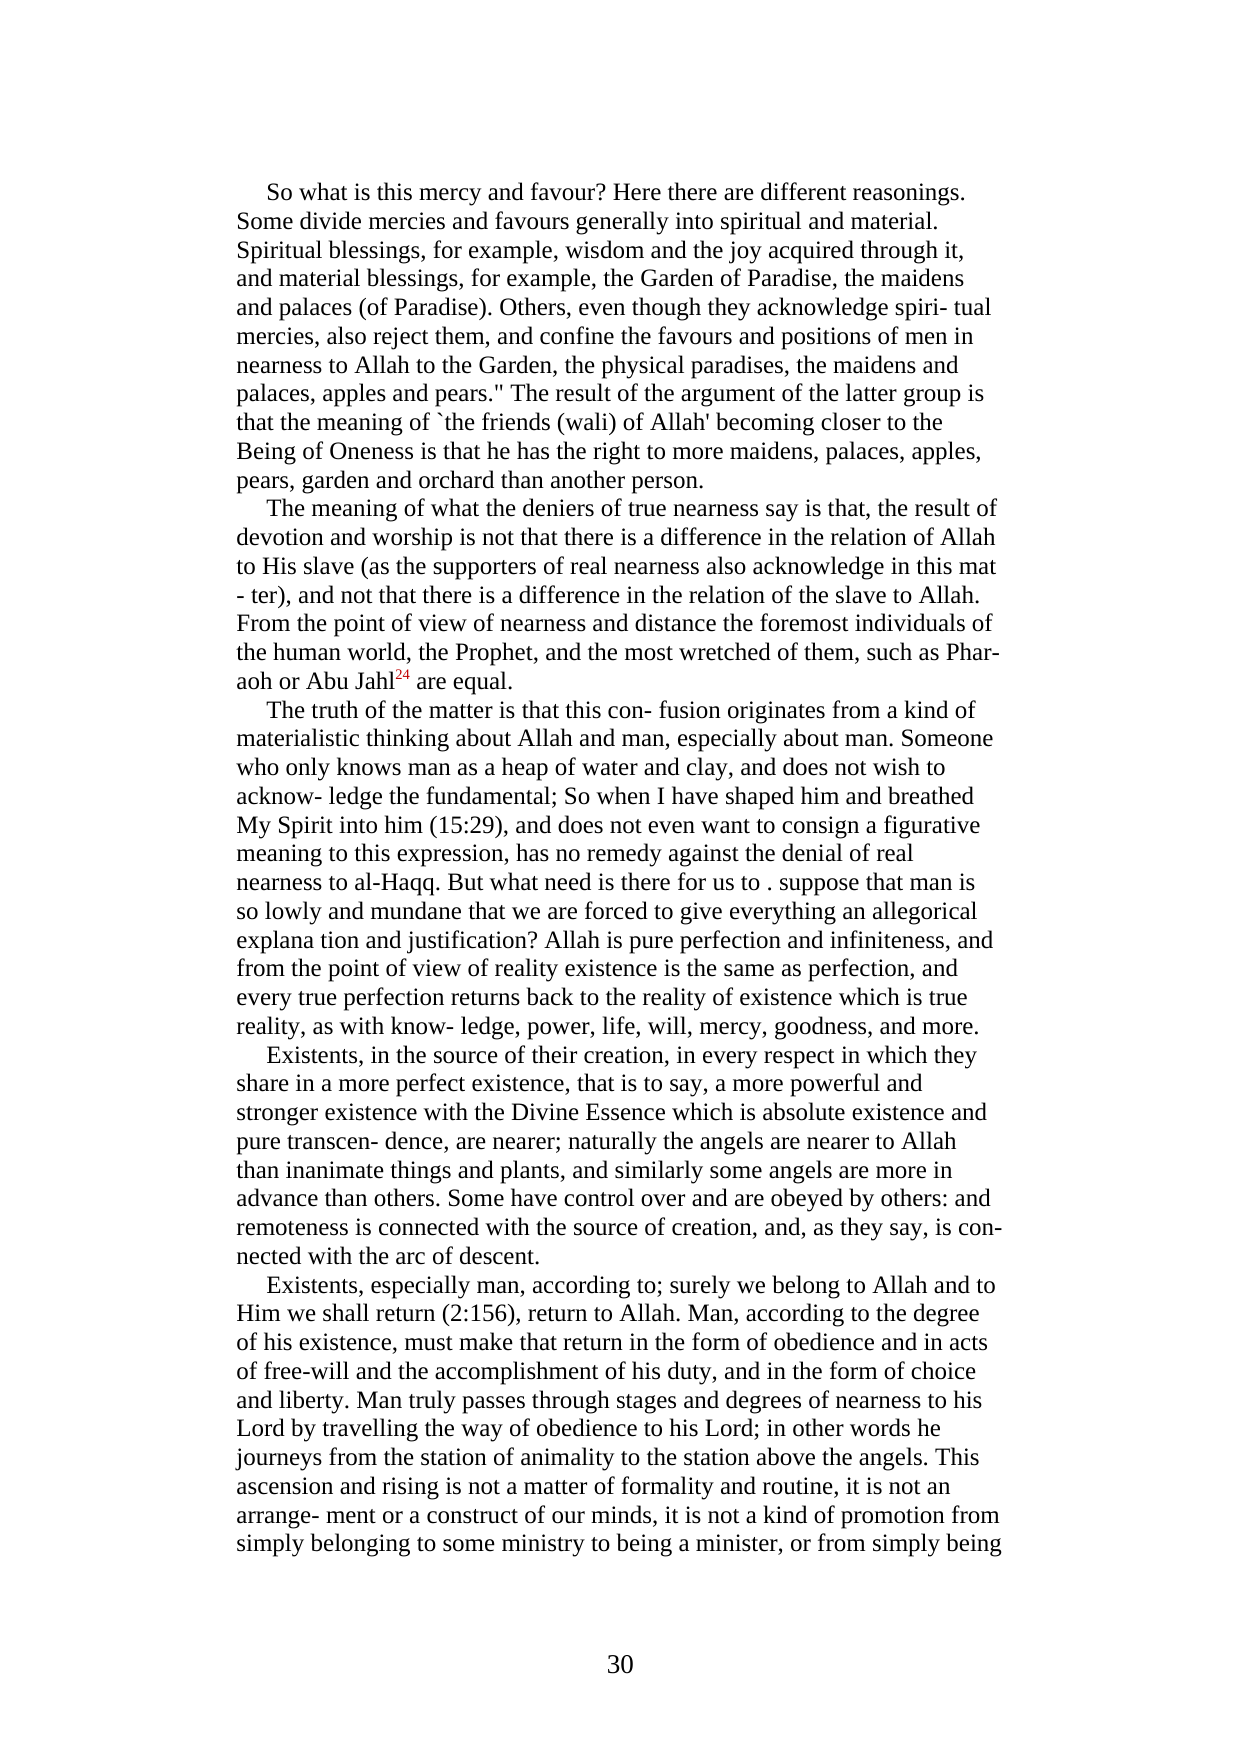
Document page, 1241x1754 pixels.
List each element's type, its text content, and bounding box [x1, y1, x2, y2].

text Existents, in the source of their creation, in every respect in which they share in a more perfect existence, that is to say, a more powerful and stronger existence with the Divine Essence which is absolute existence and pure transcen- dence, are nearer; naturally the angels are nearer to Allah than inanimate things and plants, and similarly some angels are more in advance than others. Some have control over and are obeyed by others: and remoteness is connected with the source of creation, and, as they say, is con- nected with the arc of descent. [236, 1040, 1004, 1270]
text The meaning of what the deniers of true nearness say is that, the result of devotion and worship is not that there is a difference in the relation of Allah to His slave (as the supporters of real nearness also acknowledge in this mat - ter), and not that there is a difference in the relation of the slave to Allah. From the point of view of nearness and distance the foremost individuals of the human world, the Prophet, and the most wretched of them, such as Phar- aoh or Abu Jahl24 are equal. [236, 493, 1004, 695]
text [236, 1270, 1004, 1557]
text So what is this mercy and favour? Here there are different reasonings. Some divide mercies and favours generally into spiritual and material. Spiritual blessings, for example, wisdom and the joy acquired through it, and material blessings, for example, the Garden of Paradise, the maidens and palaces (of Paradise). Others, even though they acknowledge spiri- tual mercies, also reject them, and confine the favours and positions of men in nearness to Allah to the Garden, the physical paradises, the maidens and palaces, apples and pears." The result of the argument of the latter group is that the meaning of `the friends (wali) of Allah' becoming closer to the Being of Oneness is that he has the right to more maidens, palaces, apples, pears, garden and orchard than another person. [236, 177, 1004, 493]
text The truth of the matter is that this con- fusion originates from a kind of materialistic thinking about Allah and man, especially about man. Someone who only knows man as a heap of water and clay, and does not wish to acknow- ledge the fundamental; So when I have shaped him and breathed My Spirit into him (15:29), and does not even want to consign a figurative meaning to this expression, has no remedy against the denial of real nearness to al-Haqq. But what need is there for us to . suppose that man is so lowly and mundane that we are forced to give everything an allegorical explana tion and justification? Allah is pure perfection and infiniteness, and from the point of view of reality existence is the same as perfection, and every true perfection returns back to the reality of existence which is true reality, as with know- ledge, power, life, will, mercy, goodness, and more. [236, 695, 1004, 1040]
